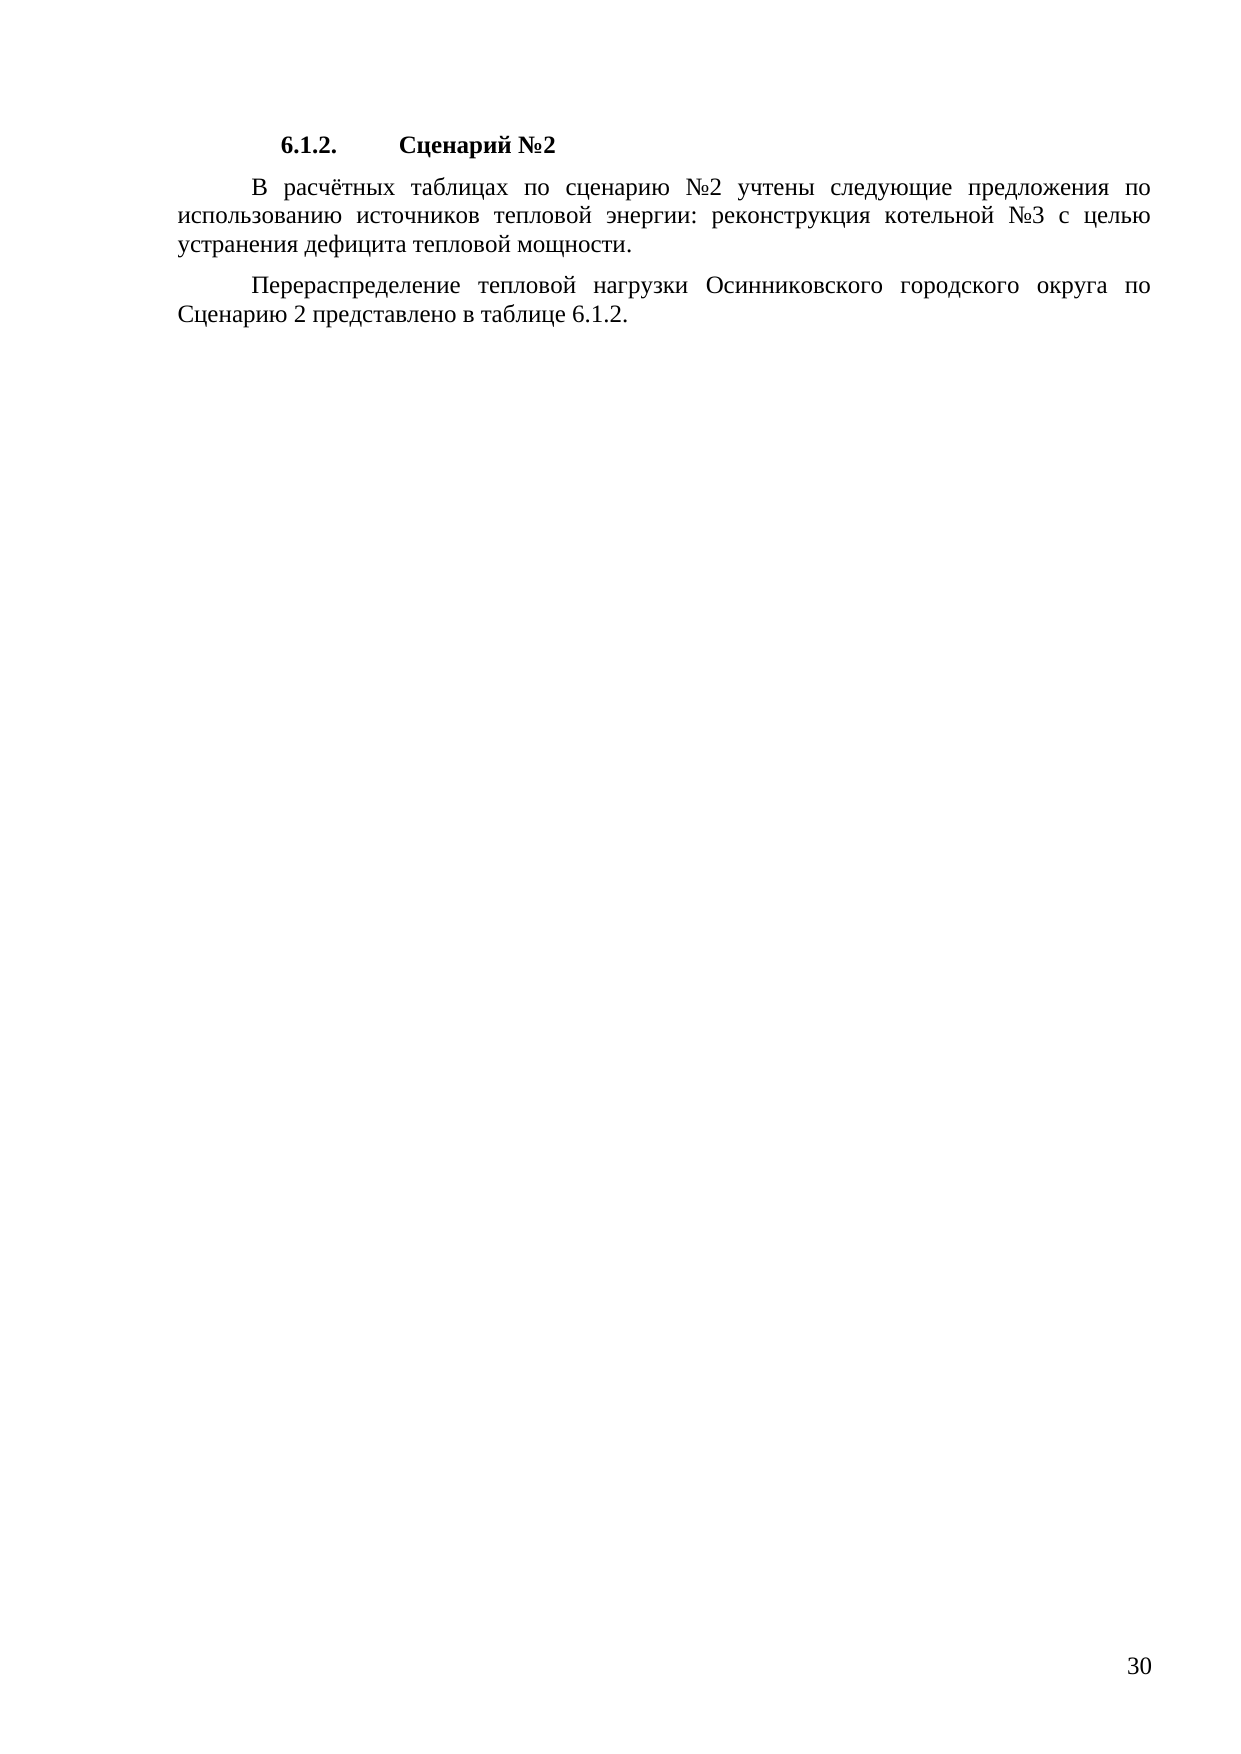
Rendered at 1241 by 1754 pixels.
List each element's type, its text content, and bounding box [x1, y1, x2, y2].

subtitle Сценарий №2 [243, 131, 1152, 159]
text В расчётных таблицах по сценарию №2 учтены следующие предложения по использованию источников тепловой энергии: реконструкция котельной №3 с целью устранения дефицита тепловой мощности. [177, 172, 1152, 258]
text Перераспределение тепловой нагрузки Осинниковского городского округа по Сценарию 2 представлено в таблице 6.1.2. [177, 271, 1152, 328]
